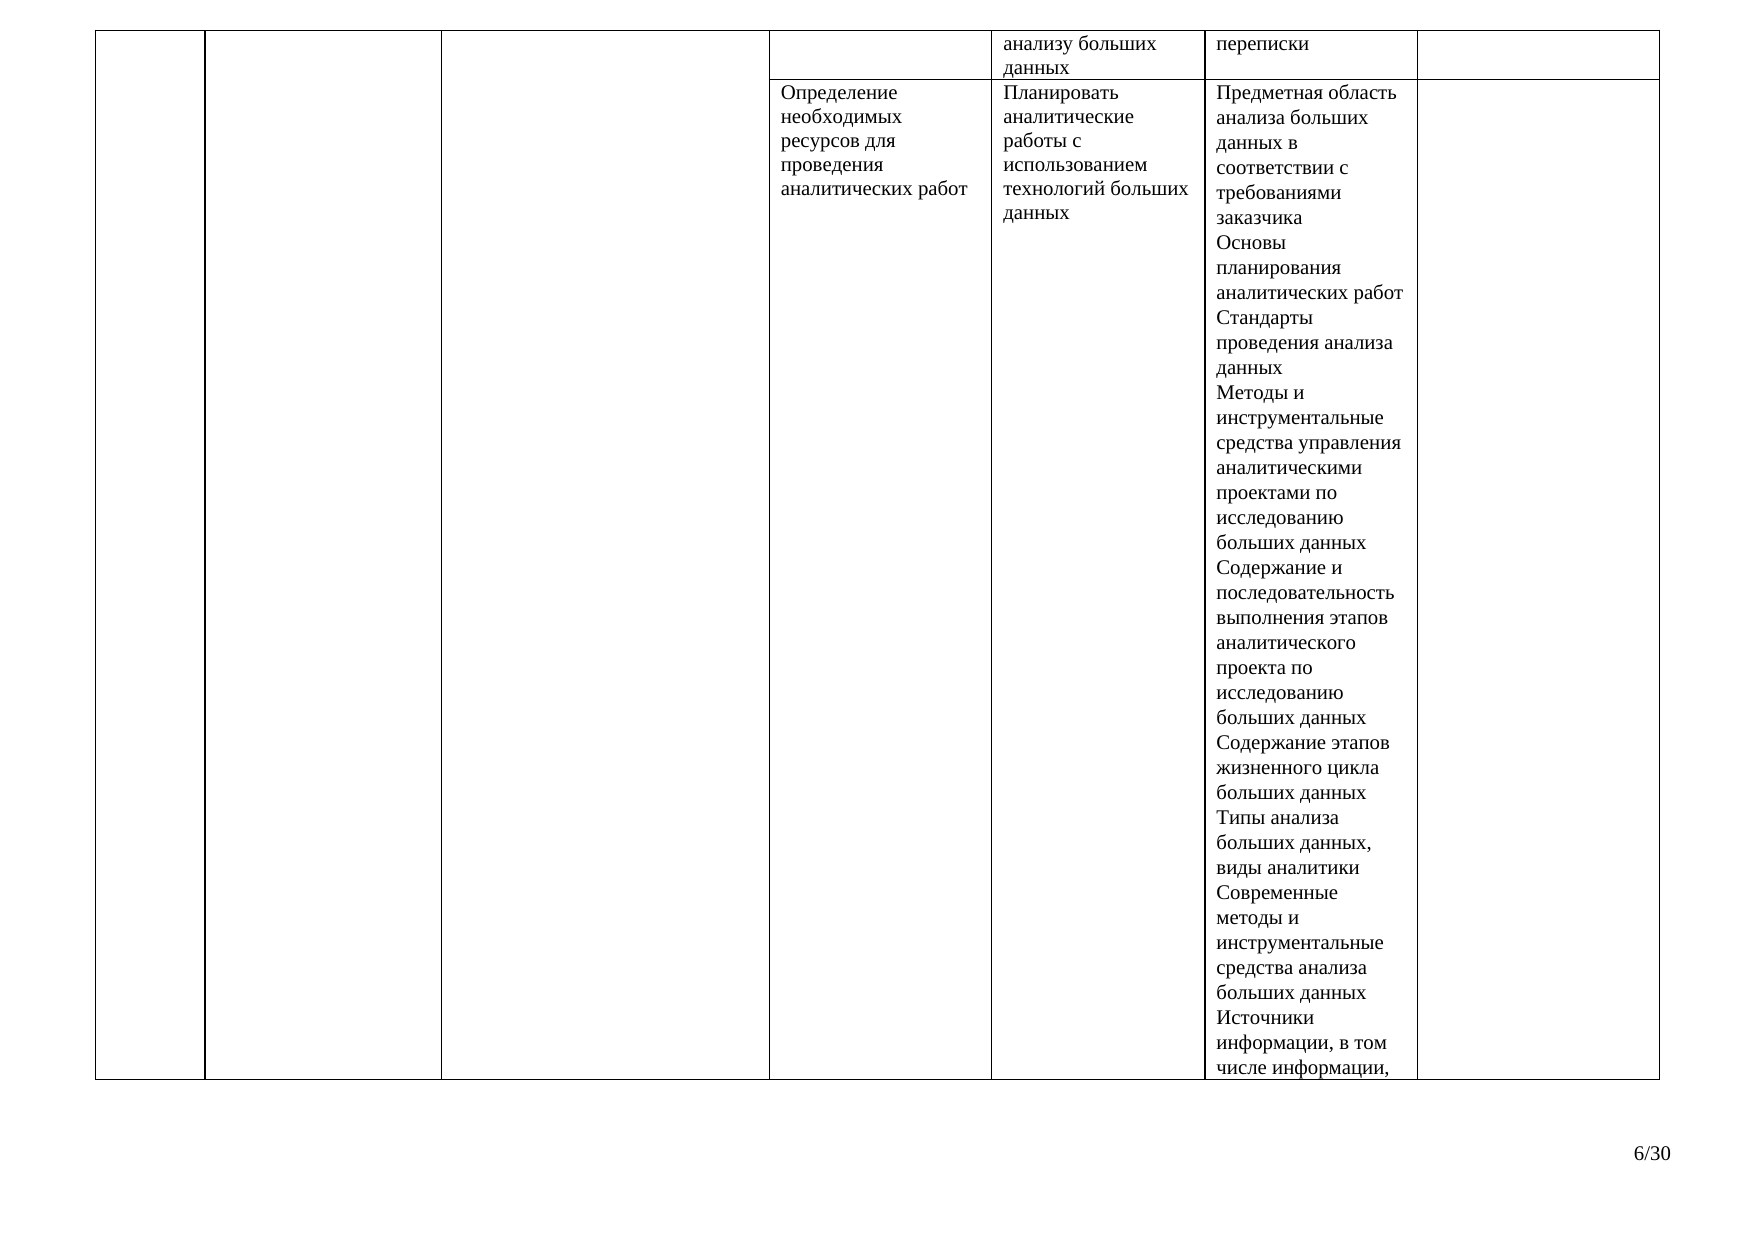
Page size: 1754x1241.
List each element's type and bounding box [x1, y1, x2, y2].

table_cell [1418, 80, 1659, 1079]
table_cell [770, 80, 991, 1079]
table_cell [992, 80, 1204, 1079]
table_cell [1418, 31, 1659, 79]
table_cell [992, 31, 1204, 79]
table_cell [1206, 31, 1417, 79]
table_cell [1206, 80, 1417, 1079]
table_cell [770, 31, 991, 79]
